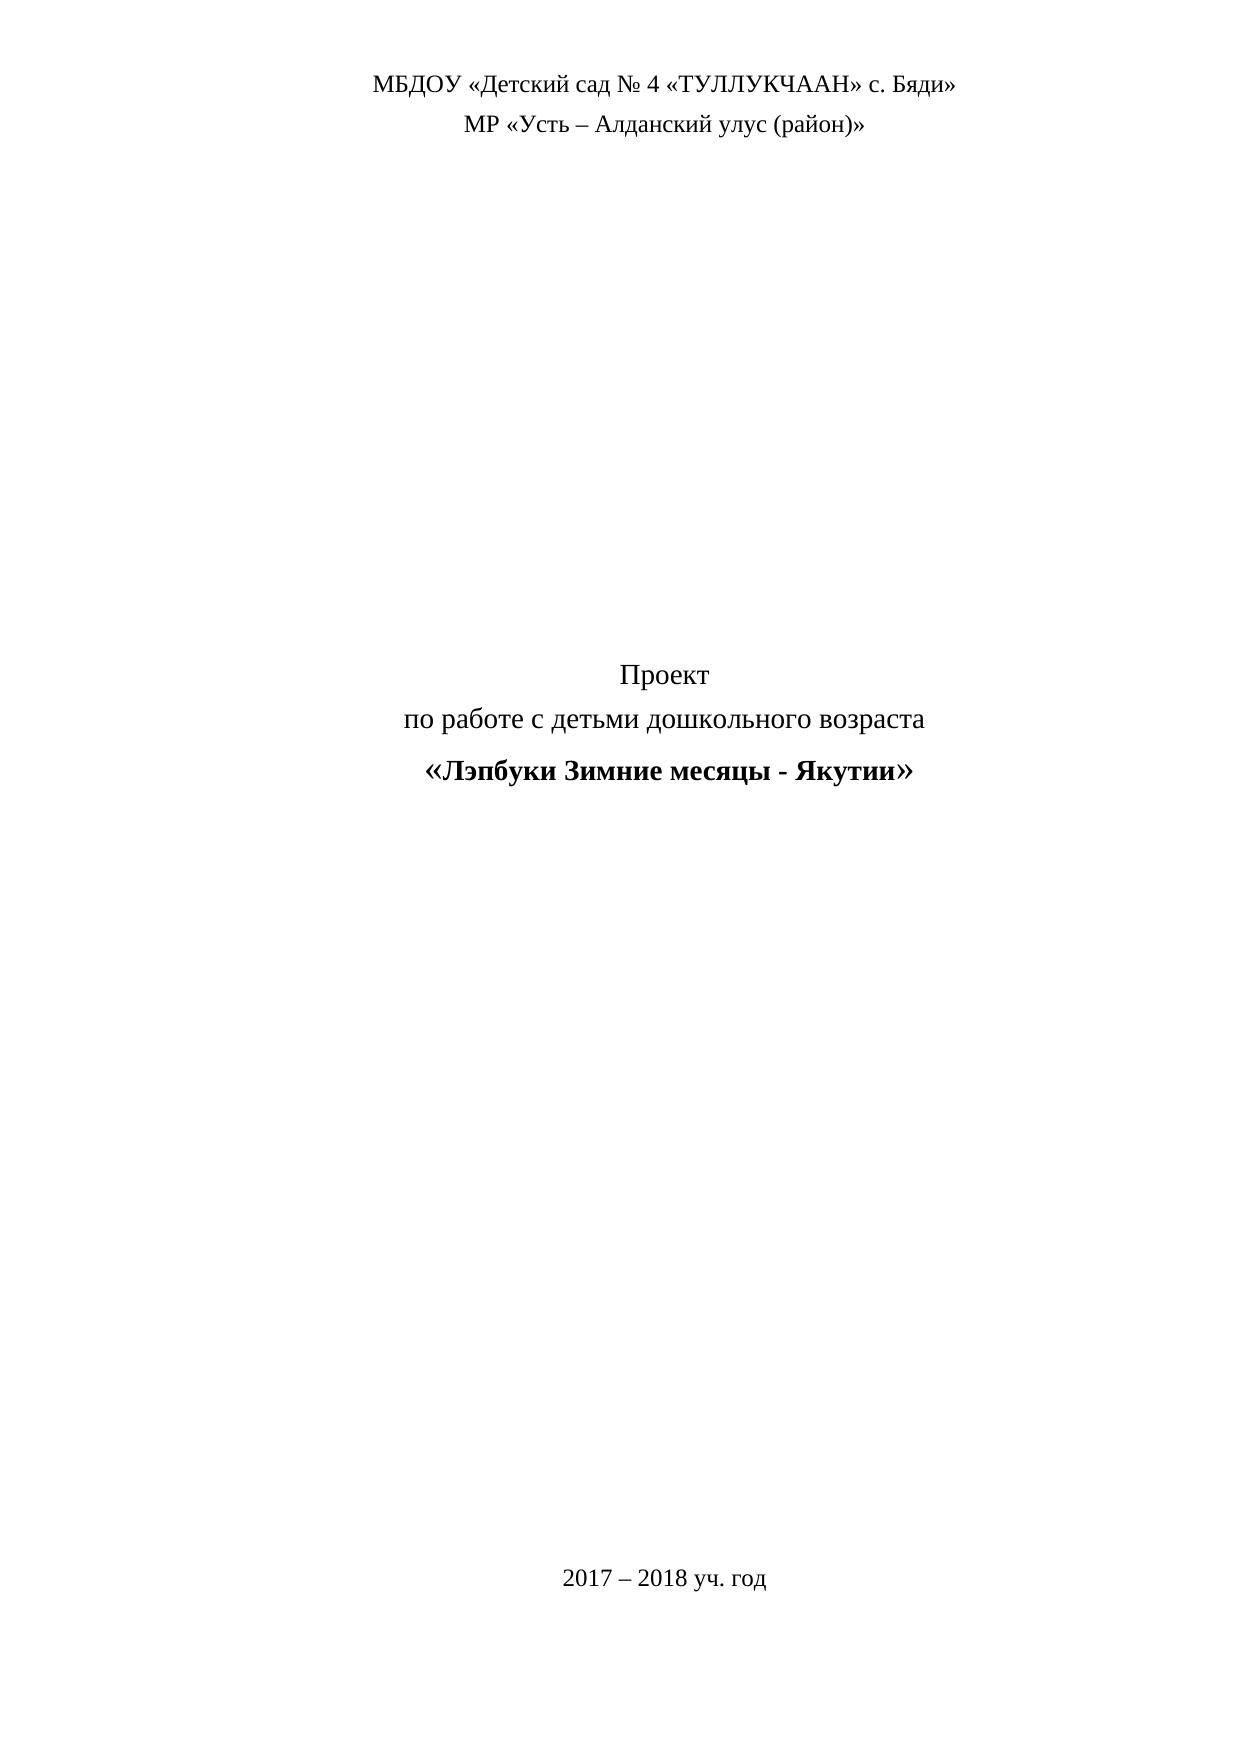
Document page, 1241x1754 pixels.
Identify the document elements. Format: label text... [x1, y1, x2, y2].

text МБДОУ «Детский сад № 4 «ТУЛЛУКЧААН» с. Бяди» [177, 69, 1152, 98]
text по работе с детьми дошкольного возраста [177, 701, 1152, 734]
text «Лэпбуки Зимние месяцы - Якутии» [177, 745, 1152, 788]
text Проект [177, 657, 1152, 691]
text МР «Усть – Алданский улус (район)» [177, 109, 1152, 137]
text 2017 – 2018 уч. год [177, 1563, 1152, 1591]
